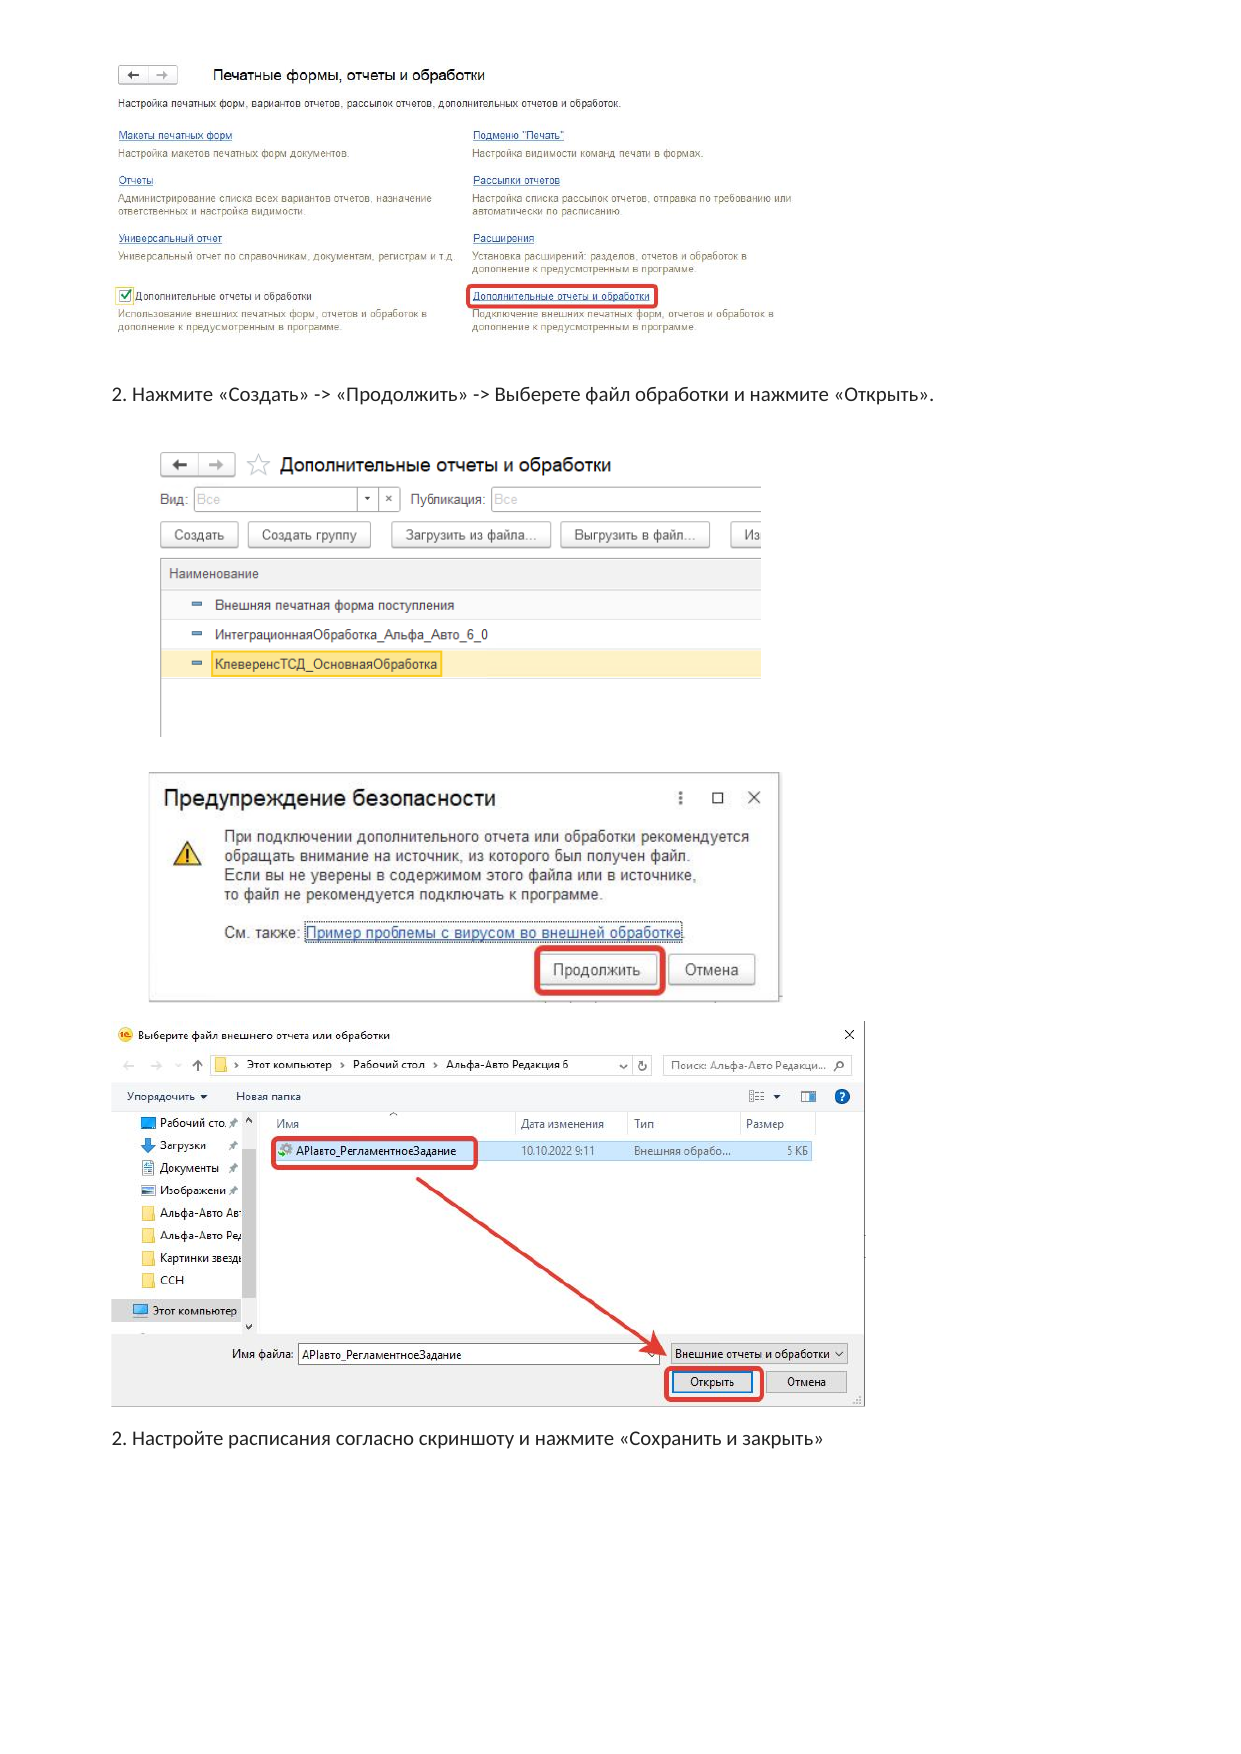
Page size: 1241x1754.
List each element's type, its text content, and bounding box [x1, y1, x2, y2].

picture [111, 1021, 866, 1407]
text 2. Нажмите «Создать» -> «Продолжить» -> Выберете файл обработки и нажмите «Открыть». [111, 381, 1167, 406]
picture [148, 772, 783, 1003]
text 2. Настройте расписания согласно скриншоту и нажмите «Сохранить и закрыть» [111, 1426, 1167, 1451]
picture [148, 448, 761, 737]
picture [111, 59, 811, 362]
